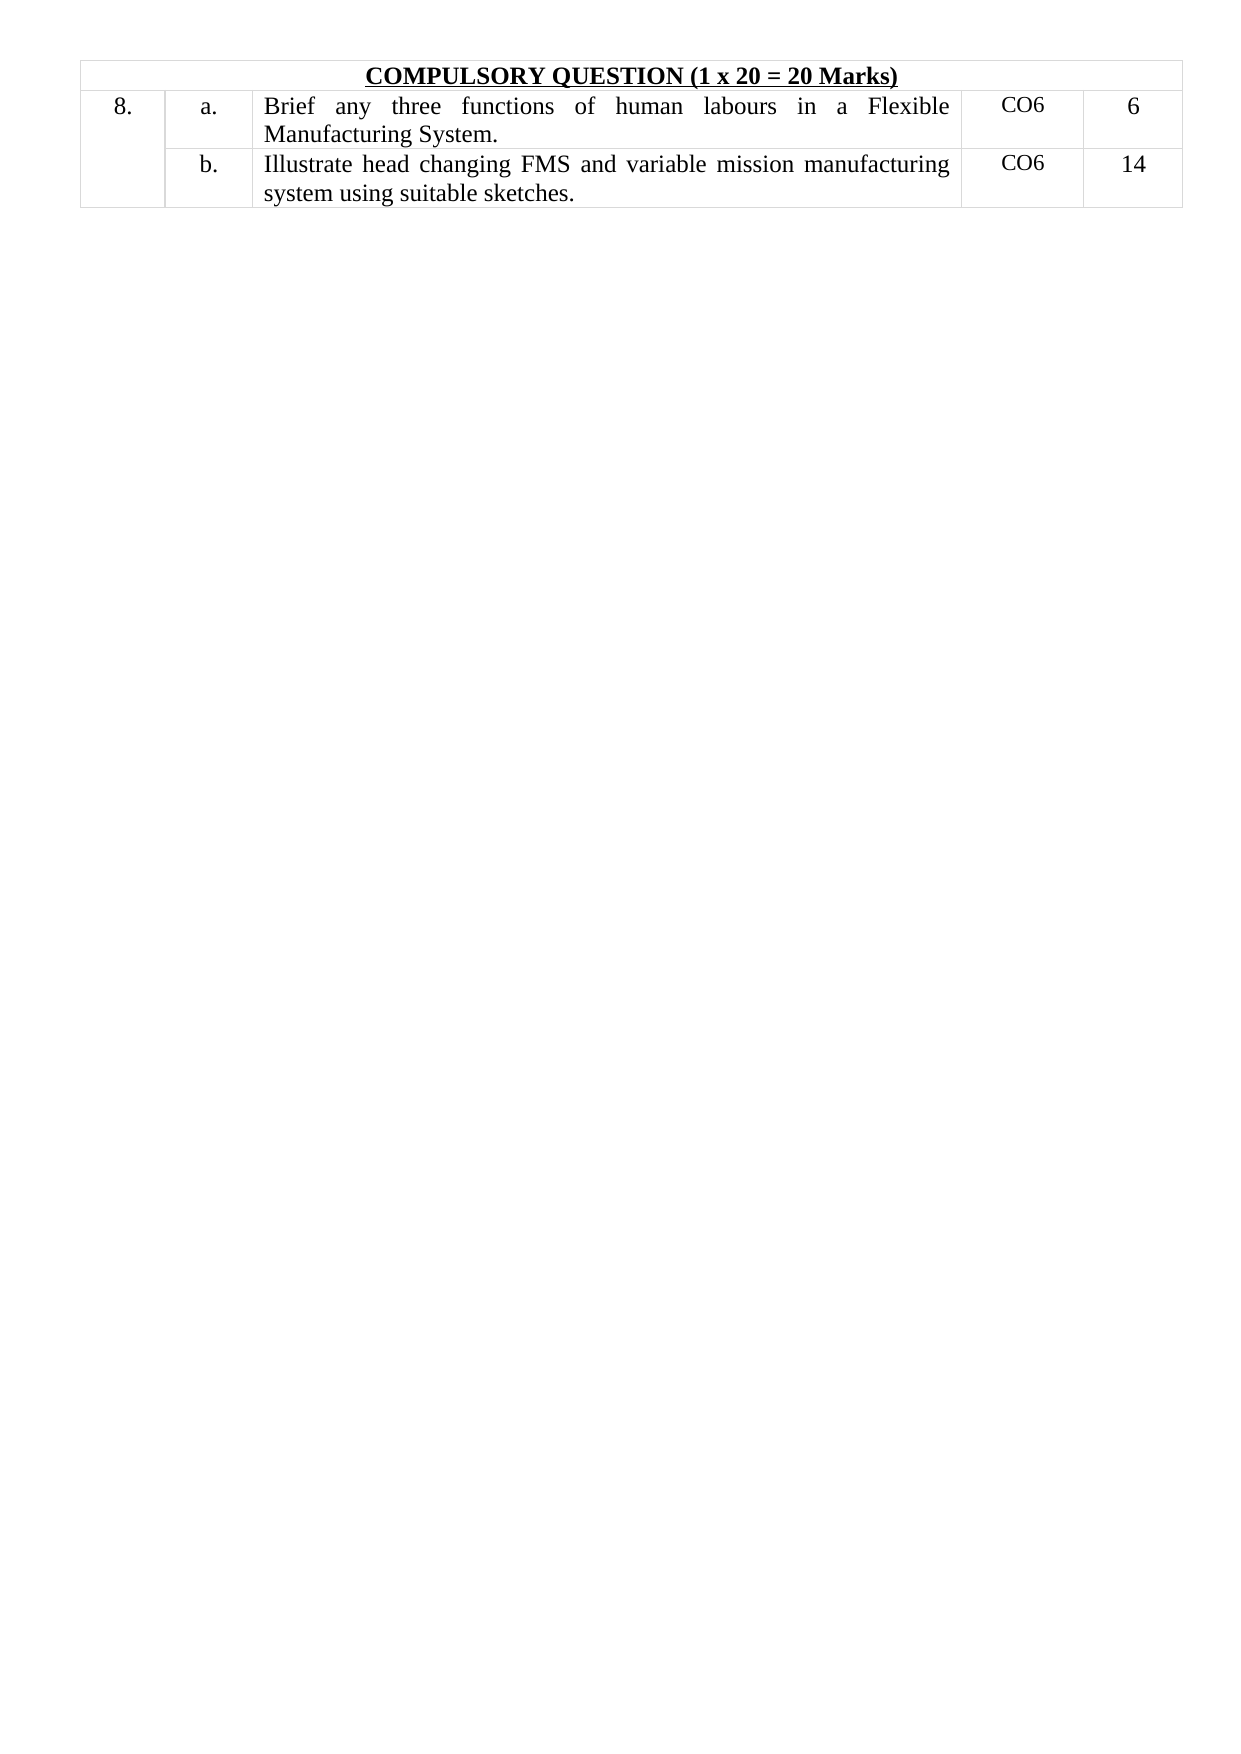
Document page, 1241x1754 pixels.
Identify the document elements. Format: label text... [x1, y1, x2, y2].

table_cell 8. [81, 91, 164, 207]
table_cell a. [166, 91, 252, 148]
table_cell Illustrate head changing FMS and variable mission manufacturing system using suitable sketches. [253, 149, 961, 207]
table_cell CO6 [962, 91, 1083, 148]
table_cell 14 [1084, 149, 1182, 207]
table_cell 6 [1084, 91, 1182, 148]
table_cell b. [166, 149, 252, 207]
table_cell COMPULSORY QUESTION (1 x 20 = 20 Marks) [81, 61, 1182, 90]
table_cell CO6 [962, 149, 1083, 207]
table_cell Brief any three functions of human labours in a Flexible Manufacturing System. [253, 91, 961, 148]
